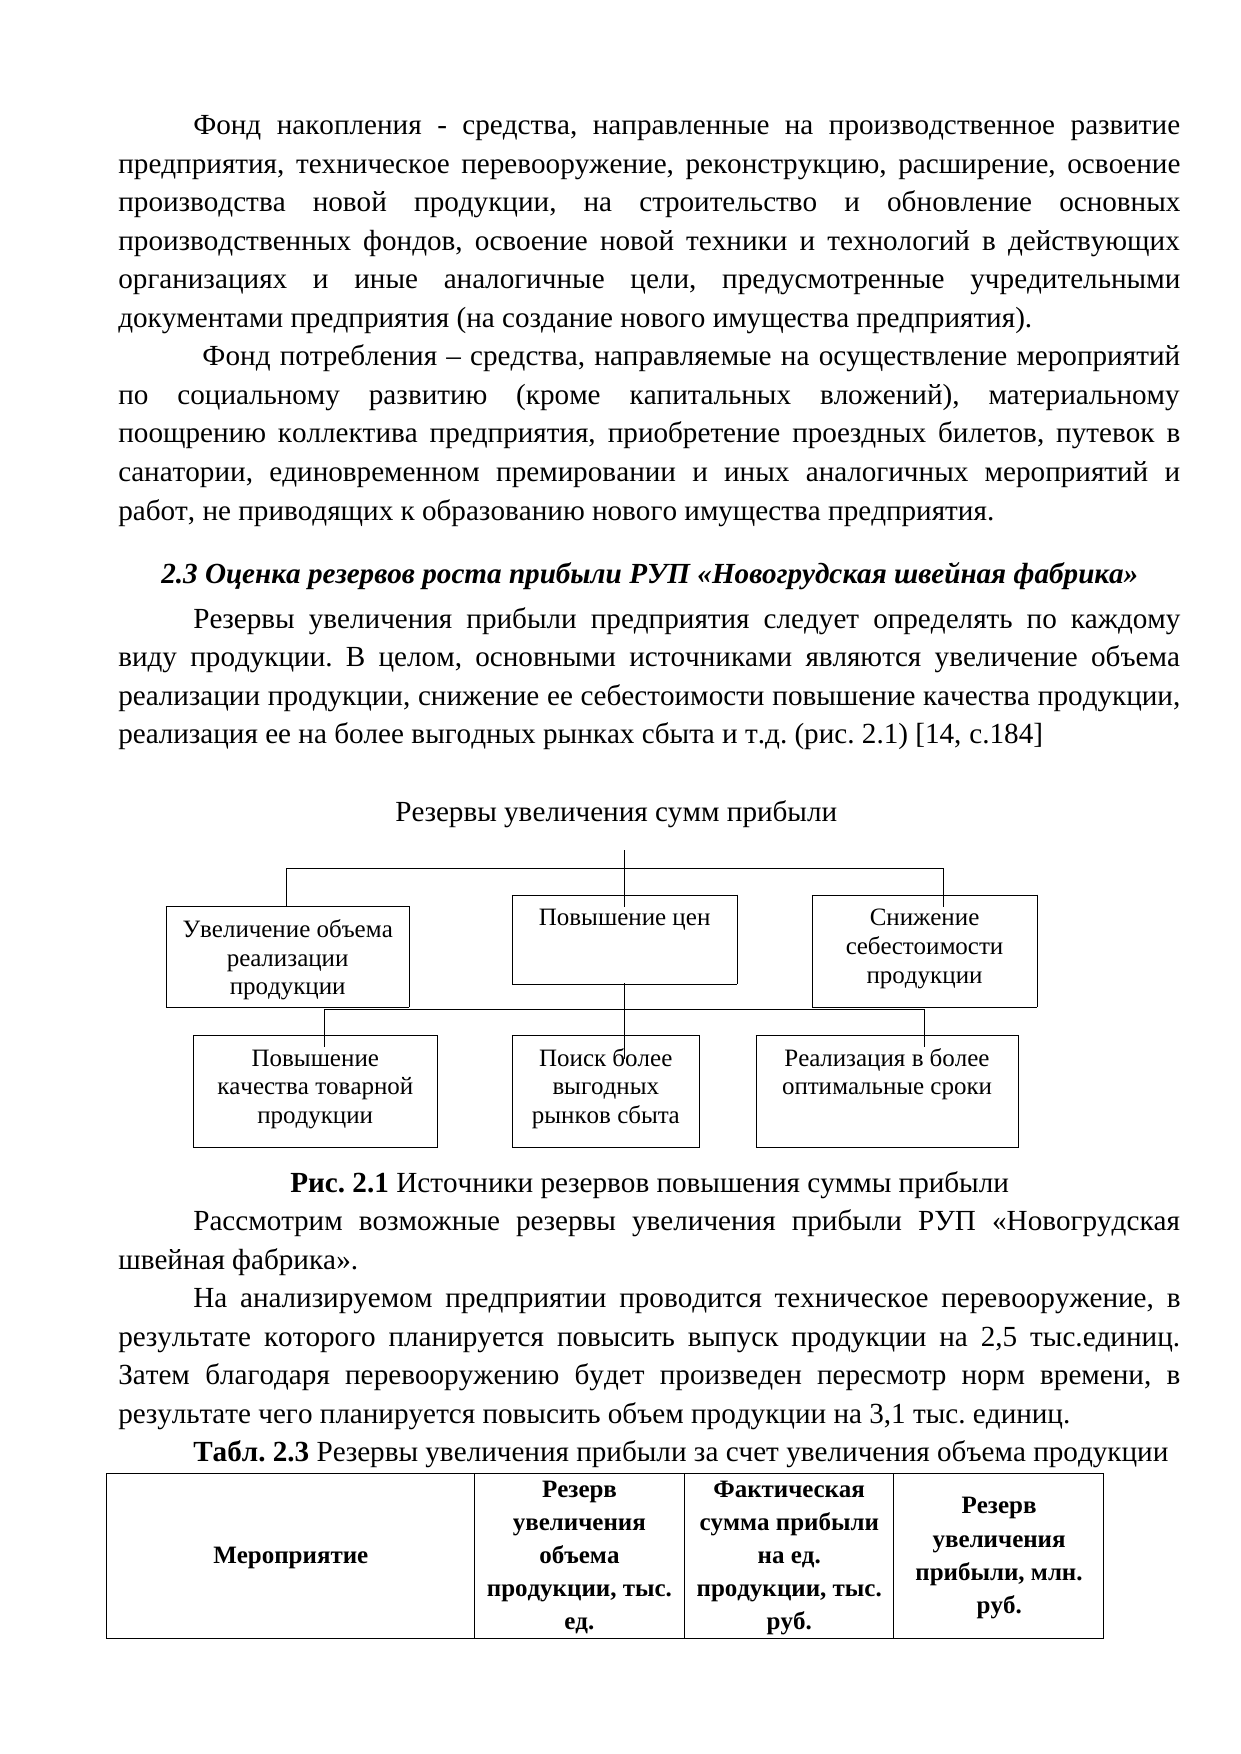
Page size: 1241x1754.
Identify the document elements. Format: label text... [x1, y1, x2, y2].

text Резервы увеличения сумм прибыли [118, 794, 1181, 827]
table_header Резерв увеличения объема продукции, тыс. ед. [475, 1474, 684, 1638]
text Рассмотрим возможные резервы увеличения прибыли РУП «Новогрудская швейная фабрика». [118, 1203, 1181, 1275]
table_header Фактическая сумма прибыли на ед. продукции, тыс. руб. [685, 1474, 893, 1638]
text Табл. 2.3 Резервы увеличения прибыли за счет увеличения объема продукции [118, 1434, 1181, 1468]
table_header Мероприятие [107, 1474, 474, 1638]
text Резервы увеличения прибыли предприятия следует определять по каждому виду продукции. В целом, основными источниками являются увеличение объема реализации продукции, снижение ее себестоимости повышение качества продукции, реализация ее на более выгодных рынках сбыта и т.д. (рис. 2.1) [14, c.184] [118, 601, 1181, 750]
text Рис. 2.1 Источники резервов повышения суммы прибыли [118, 1165, 1181, 1198]
table_header Резерв увеличения прибыли, млн. руб. [894, 1474, 1103, 1638]
text На анализируемом предприятии проводится техническое перевооружение, в результате которого планируется повысить выпуск продукции на 2,5 тыс.единиц. Затем благодаря перевооружению будет произведен пересмотр норм времени, в результате чего планируется повысить объем продукции на 3,1 тыс. единиц. [118, 1280, 1181, 1429]
subtitle 2.3 Оценка резервов роста прибыли РУП «Новогрудская швейная фабрика» [118, 556, 1181, 590]
text Фонд потребления – средства, направляемые на осуществление мероприятий по социальному развитию (кроме капитальных вложений), материальному поощрению коллектива предприятия, приобретение проездных билетов, путевок в санатории, единовременном премировании и иных аналогичных мероприятий и работ, не приводящих к образованию нового имущества предприятия. [118, 338, 1181, 526]
text Фонд накопления - средства, направленные на производственное развитие предприятия, техническое перевооружение, реконструкцию, расширение, освоение производства новой продукции, на строительство и обновление основных производственных фондов, освоение новой техники и технологий в действующих организациях и иные аналогичные цели, предусмотренные учредительными документами предприятия (на создание нового имущества предприятия). [118, 107, 1181, 333]
